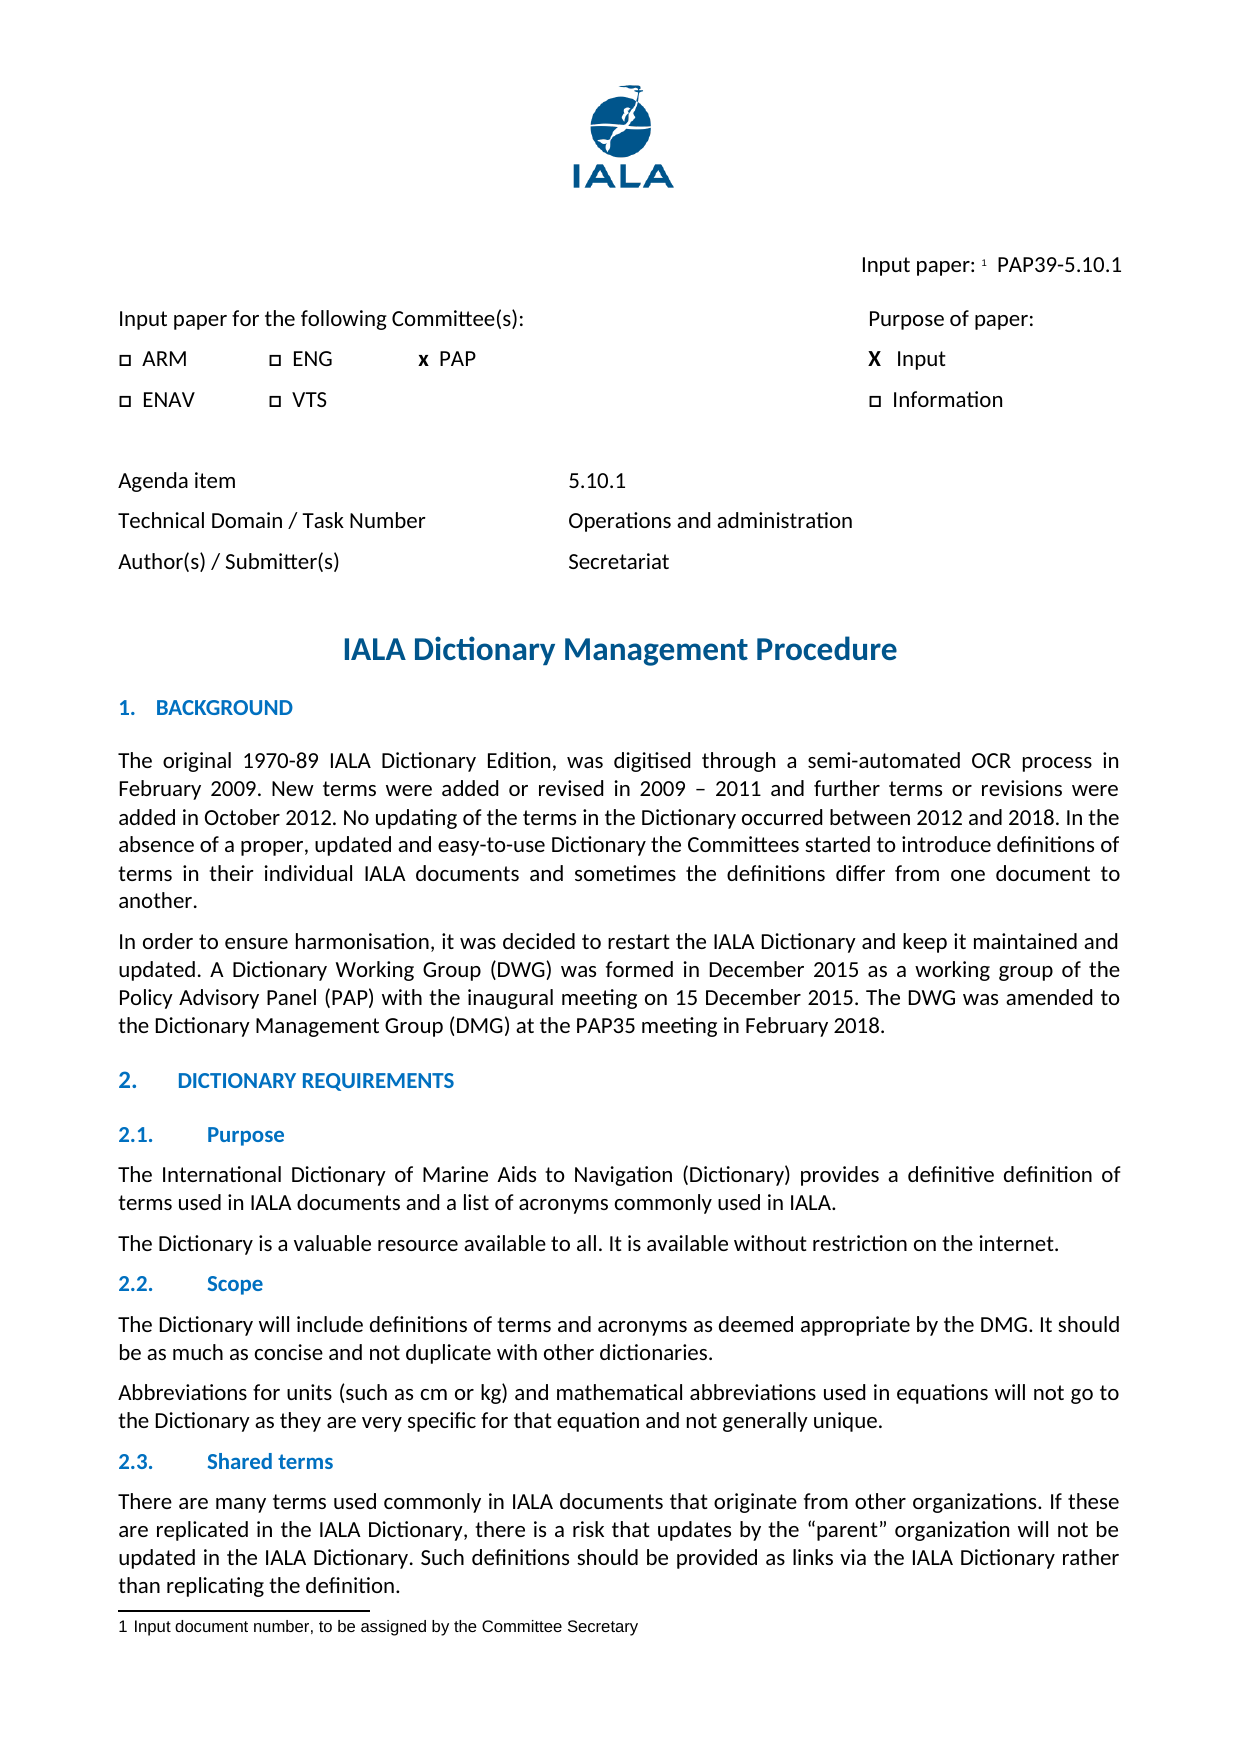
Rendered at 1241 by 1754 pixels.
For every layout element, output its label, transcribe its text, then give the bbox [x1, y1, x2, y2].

text Input paper: PAP39-5.10.1 [118, 251, 1122, 279]
subtitle Shared terms [118, 1447, 1122, 1475]
text □ ARM □ ENG x PAP X Input [118, 344, 1122, 372]
text There are many terms used commonly in IALA documents that originate from other organizations. If these are replicated in the IALA Dictionary, there is a risk that updates by the “parent” organization will not be updated in the IALA Dictionary. Such definitions should be provided as links via the IALA Dictionary rather than replicating the definition. [118, 1487, 1122, 1599]
picture [550, 73, 690, 211]
text Author(s) / Submitter(s) Secretariat [118, 547, 1122, 575]
text □ ENAV □ VTS □ Information [118, 385, 1122, 413]
text The original 1970-89 IALA Dictionary Edition, was digitised through a semi-automated OCR process in February 2009. New terms were added or revised in 2009 – 2011 and further terms or revisions were added in October 2012. No updating of the terms in the Dictionary occurred between 2012 and 2018. In the absence of a proper, updated and easy-to-use Dictionary the Committees started to introduce definitions of terms in their individual IALA documents and sometimes the definitions differ from one document to another. [118, 747, 1122, 915]
text The Dictionary will include definitions of terms and acronyms as deemed appropriate by the DMG. It should be as much as concise and not duplicate with other dictionaries. [118, 1310, 1122, 1366]
text Input paper for the following Committee(s): Purpose of paper: [118, 304, 1122, 332]
title IALA Dictionary Management Procedure [118, 628, 1122, 668]
text The Dictionary is a valuable resource available to all. It is available without restriction on the internet. [118, 1229, 1122, 1257]
subtitle Background [118, 693, 1122, 722]
subtitle Scope [118, 1269, 1122, 1297]
text The International Dictionary of Marine Aids to Navigation (Dictionary) provides a definitive definition of terms used in IALA documents and a list of acronyms commonly used in IALA. [118, 1160, 1122, 1216]
text Agenda item 5.10.1 [118, 466, 1122, 494]
text Abbreviations for units (such as cm or kg) and mathematical abbreviations used in equations will not go to the Dictionary as they are very specific for that equation and not generally unique. [118, 1378, 1122, 1434]
subtitle Purpose [118, 1120, 1122, 1148]
text Technical Domain / Task Number Operations and administration [118, 506, 1122, 534]
text In order to ensure harmonisation, it was decided to restart the IALA Dictionary and keep it maintained and updated. A Dictionary Working Group (DWG) was formed in December 2015 as a working group of the Policy Advisory Panel (PAP) with the inaugural meeting on 15 December 2015. The DWG was amended to the Dictionary Management Group (DMG) at the PAP35 meeting in February 2018. [118, 927, 1122, 1039]
subtitle Dictionary requirements [118, 1064, 1122, 1095]
